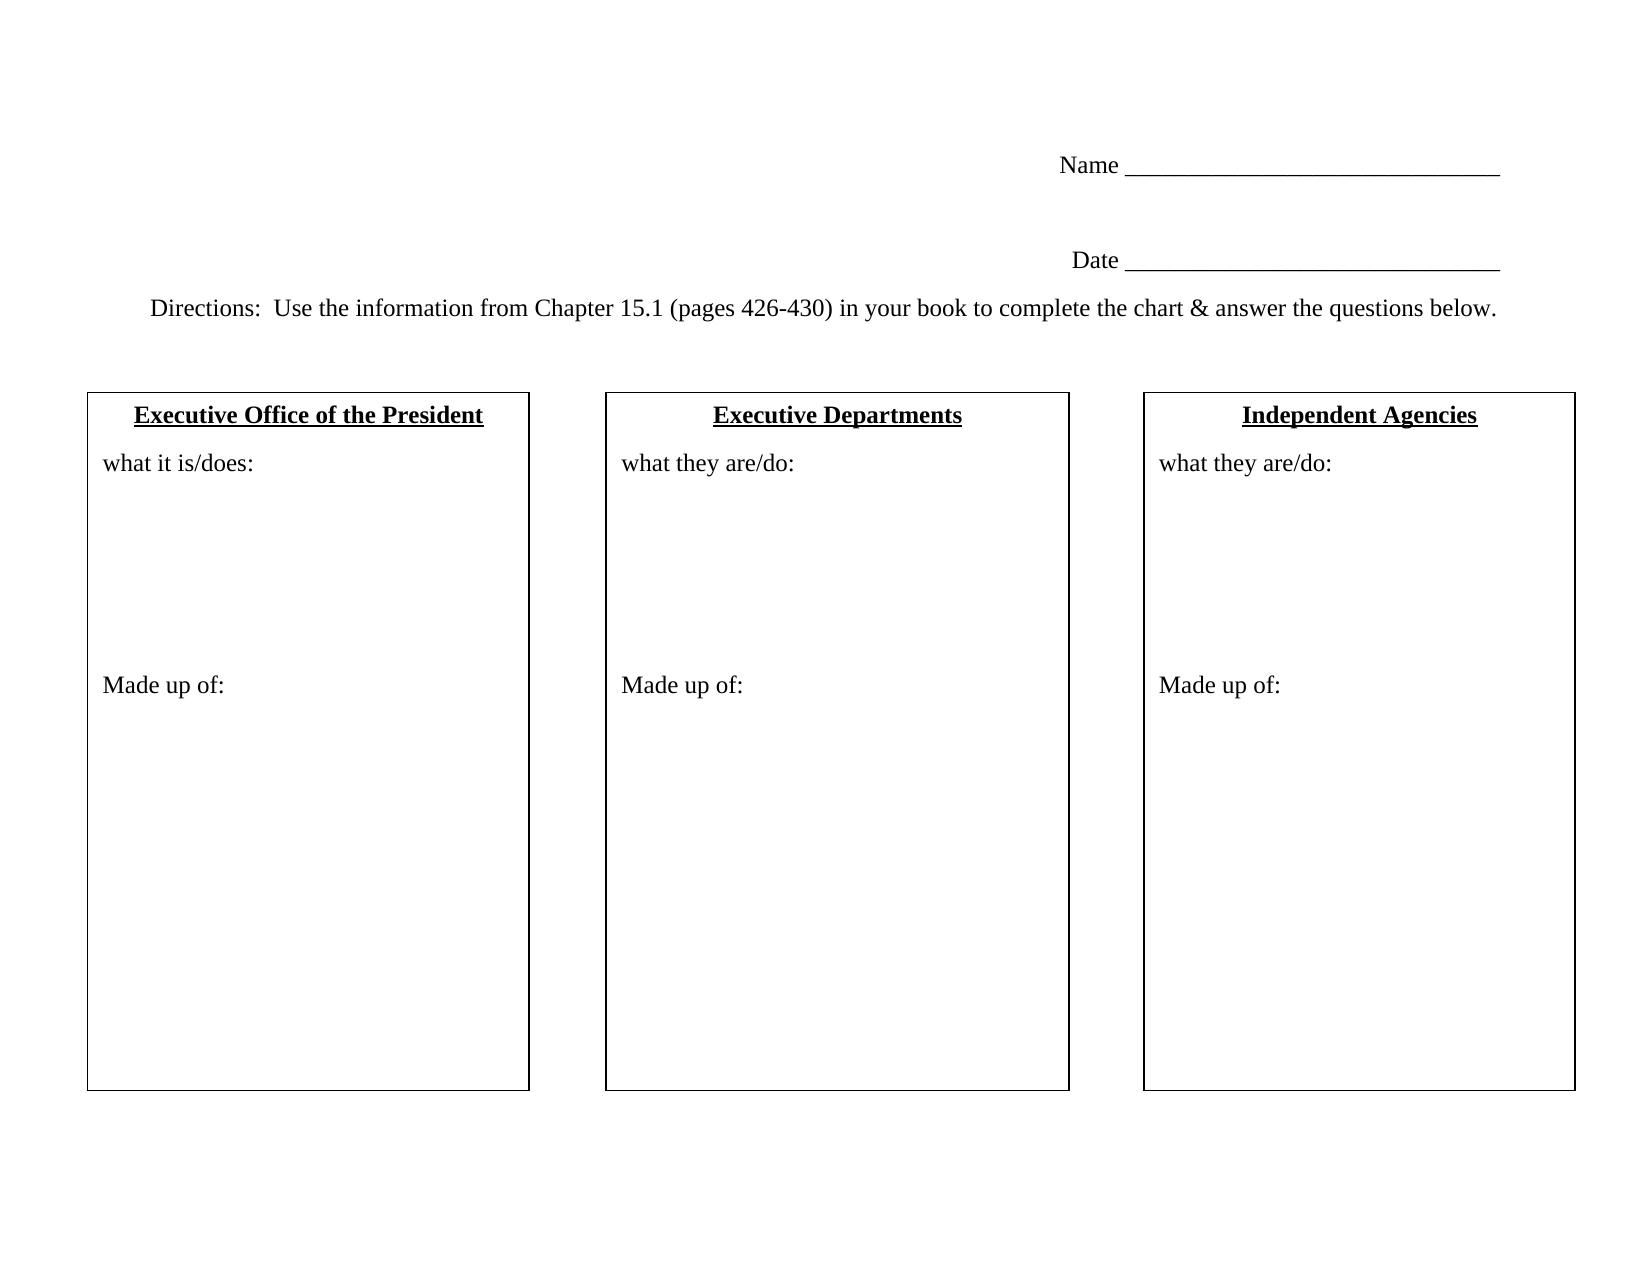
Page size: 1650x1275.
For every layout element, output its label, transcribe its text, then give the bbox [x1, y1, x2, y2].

text Date ______________________________ [150, 245, 1500, 274]
text Name ______________________________ [150, 150, 1500, 179]
text Directions: Use the information from Chapter 15.1 (pages 426-430) in your book to complete the chart & answer the questions below. [150, 293, 1500, 322]
